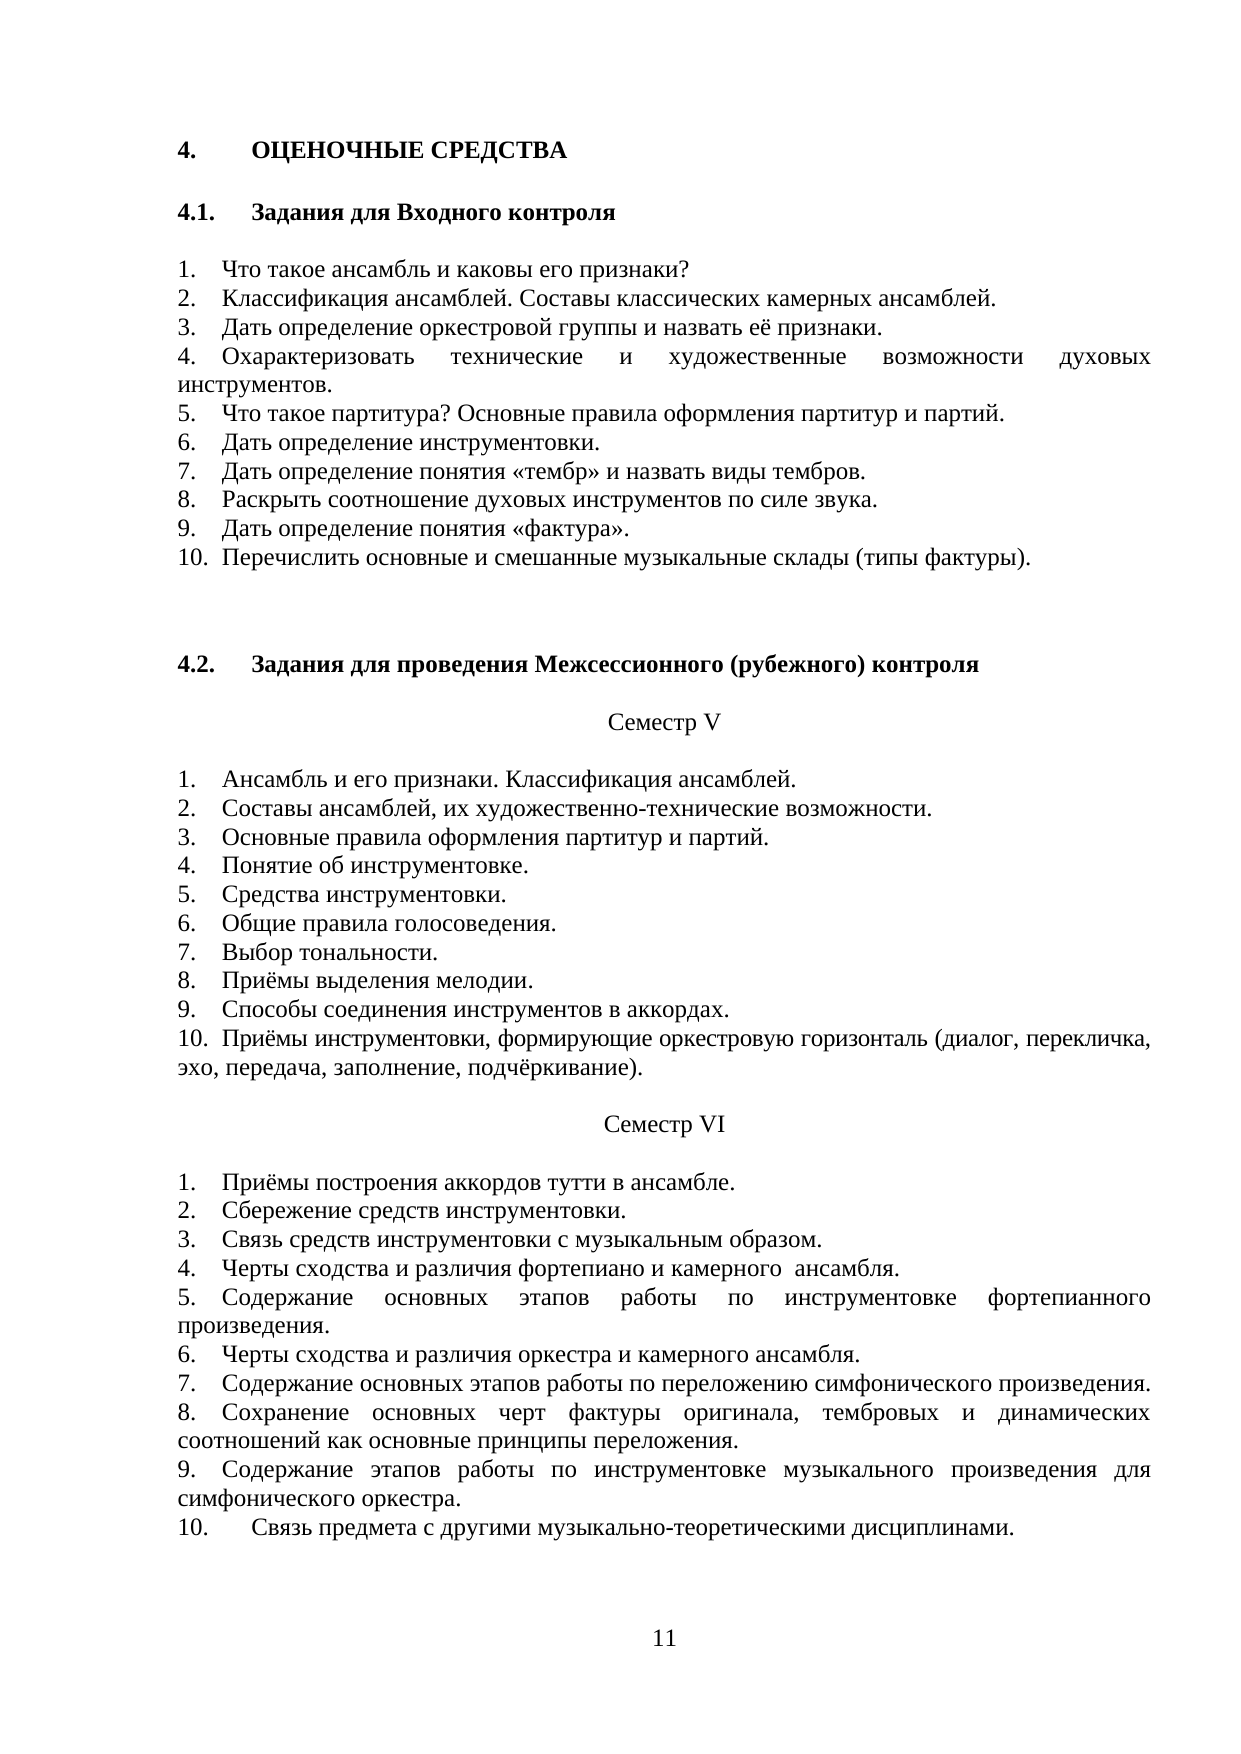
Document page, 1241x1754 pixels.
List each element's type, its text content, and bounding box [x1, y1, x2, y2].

list Понятие об инструментовке. [177, 850, 1152, 879]
list Общие правила голосоведения. [177, 908, 1152, 937]
list Приёмы инструментовки, формирующие оркестровую горизонталь (диалог, перекличка, эхо, передача, заполнение, подчёркивание). [177, 1023, 1152, 1080]
list Черты сходства и различия фортепиано и камерного ансамбля. [177, 1253, 1152, 1282]
list Перечислить основные и смешанные музыкальные склады (типы фактуры). [177, 542, 1152, 571]
list Дать определение оркестровой группы и назвать её признаки. [177, 312, 1152, 341]
list Что такое партитура? Основные правила оформления партитур и партий. [177, 398, 1152, 427]
list Содержание этапов работы по инструментовке музыкального произведения для симфонического оркестра. [177, 1454, 1152, 1512]
list Выбор тональности. [177, 937, 1152, 965]
list Составы ансамблей, их художественно-технические возможности. [177, 793, 1152, 822]
text Семестр VI [177, 1109, 1152, 1138]
list Сохранение основных черт фактуры оригинала, тембровых и динамических соотношений как основные принципы переложения. [177, 1397, 1152, 1454]
list Содержание основных этапов работы по переложению симфонического произведения. [177, 1368, 1152, 1397]
text Семестр V [177, 707, 1152, 735]
subtitle Задания для проведения Межсессионного (рубежного) контроля [177, 649, 1152, 678]
list Охарактеризовать технические и художественные возможности духовых инструментов. [177, 341, 1152, 398]
list Связь предмета с другими музыкально-теоретическими дисциплинами. [177, 1512, 1152, 1540]
list Черты сходства и различия оркестра и камерного ансамбля. [177, 1339, 1152, 1368]
list Связь средств инструментовки с музыкальным образом. [177, 1224, 1152, 1253]
list Сбережение средств инструментовки. [177, 1195, 1152, 1224]
list Раскрыть соотношение духовых инструментов по силе звука. [177, 484, 1152, 513]
list Дать определение понятия «тембр» и назвать виды тембров. [177, 456, 1152, 484]
list Что такое ансамбль и каковы его признаки? [177, 254, 1152, 283]
list Приёмы построения аккордов тутти в ансамбле. [177, 1167, 1152, 1195]
list Основные правила оформления партитур и партий. [177, 822, 1152, 850]
list Дать определение понятия «фактура». [177, 513, 1152, 542]
subtitle Задания для Входного контроля [177, 197, 1152, 226]
list Дать определение инструментовки. [177, 427, 1152, 456]
list Средства инструментовки. [177, 879, 1152, 908]
list Способы соединения инструментов в аккордах. [177, 994, 1152, 1023]
subtitle ОЦЕНОЧНЫЕ СРЕДСТВА [177, 135, 1152, 164]
list Ансамбль и его признаки. Классификация ансамблей. [177, 764, 1152, 793]
list Содержание основных этапов работы по инструментовке фортепианного произведения. [177, 1282, 1152, 1339]
list Приёмы выделения мелодии. [177, 965, 1152, 994]
list Классификация ансамблей. Составы классических камерных ансамблей. [177, 283, 1152, 312]
